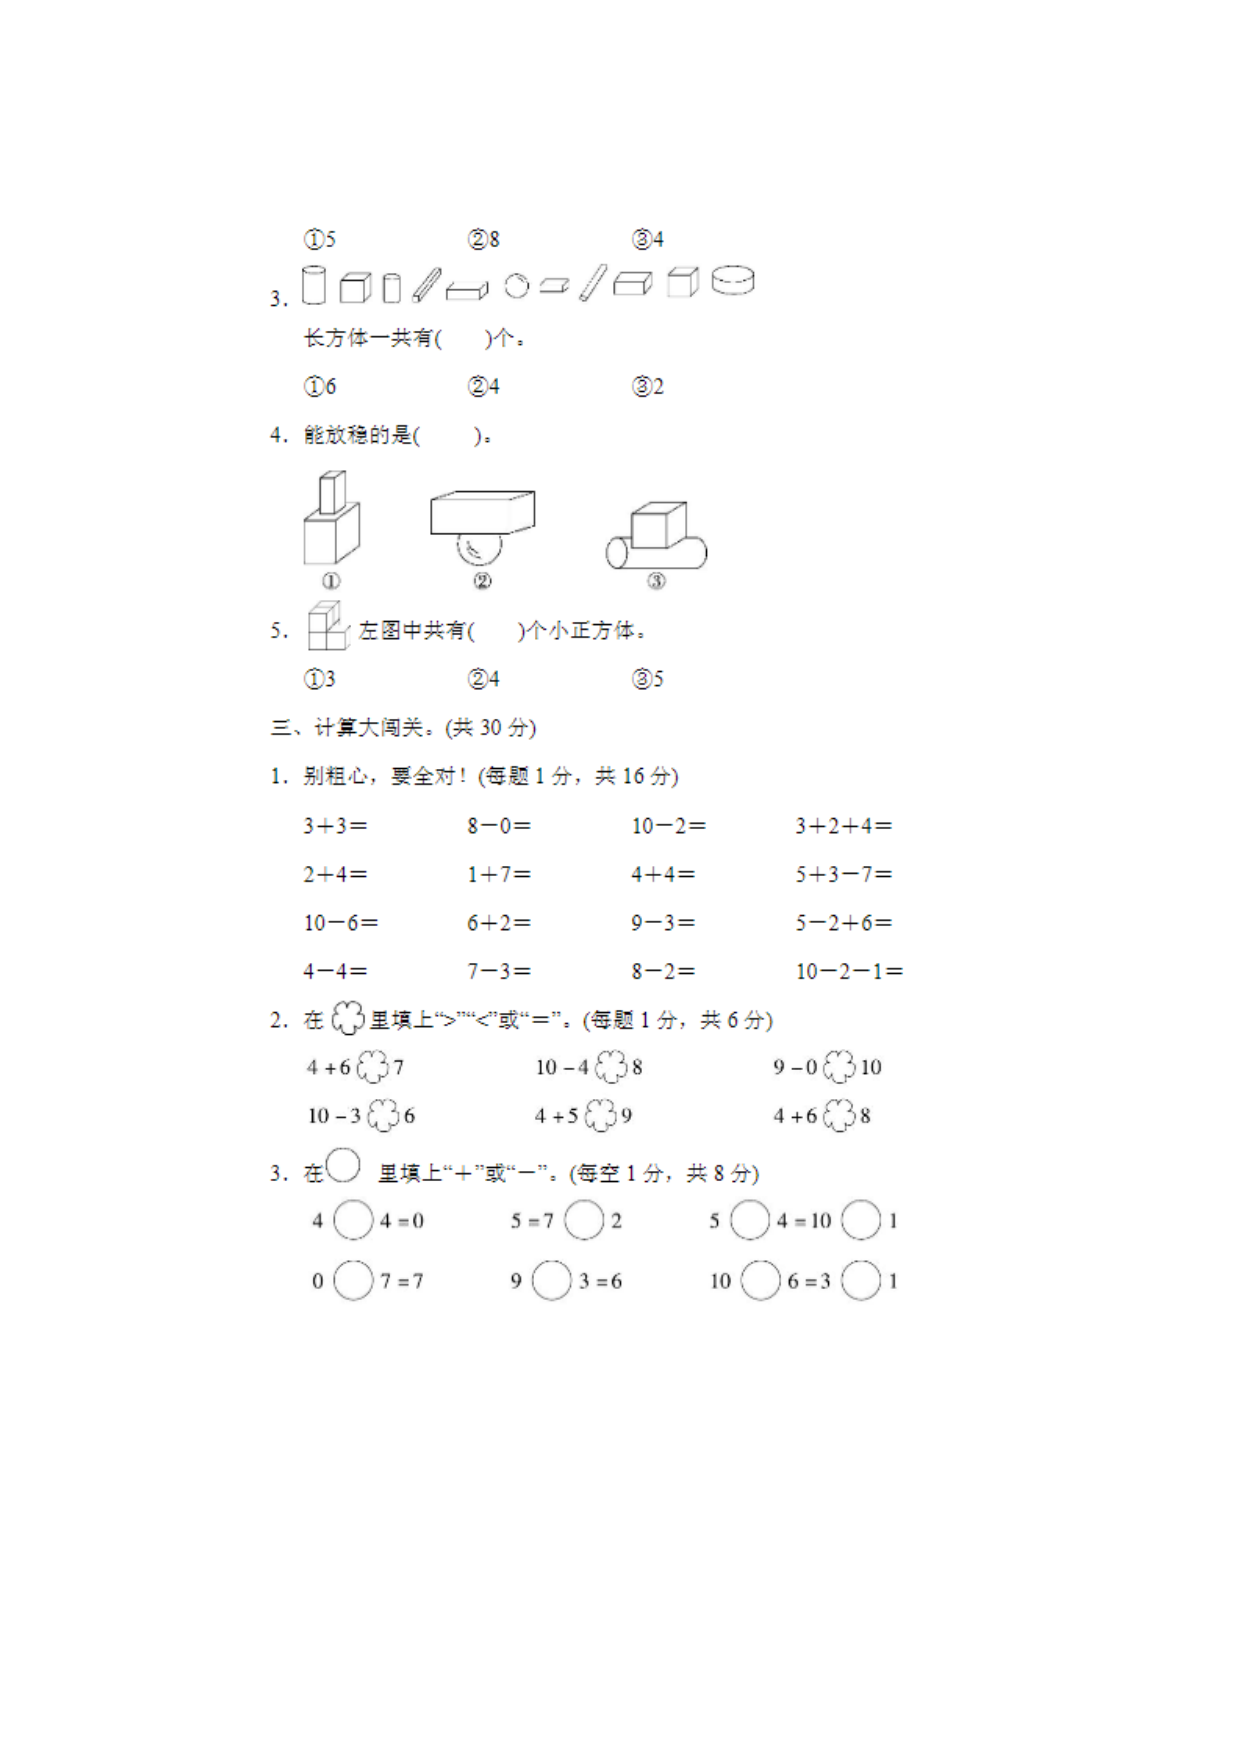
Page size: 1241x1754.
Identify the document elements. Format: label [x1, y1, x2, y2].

picture [229, 162, 1011, 1314]
